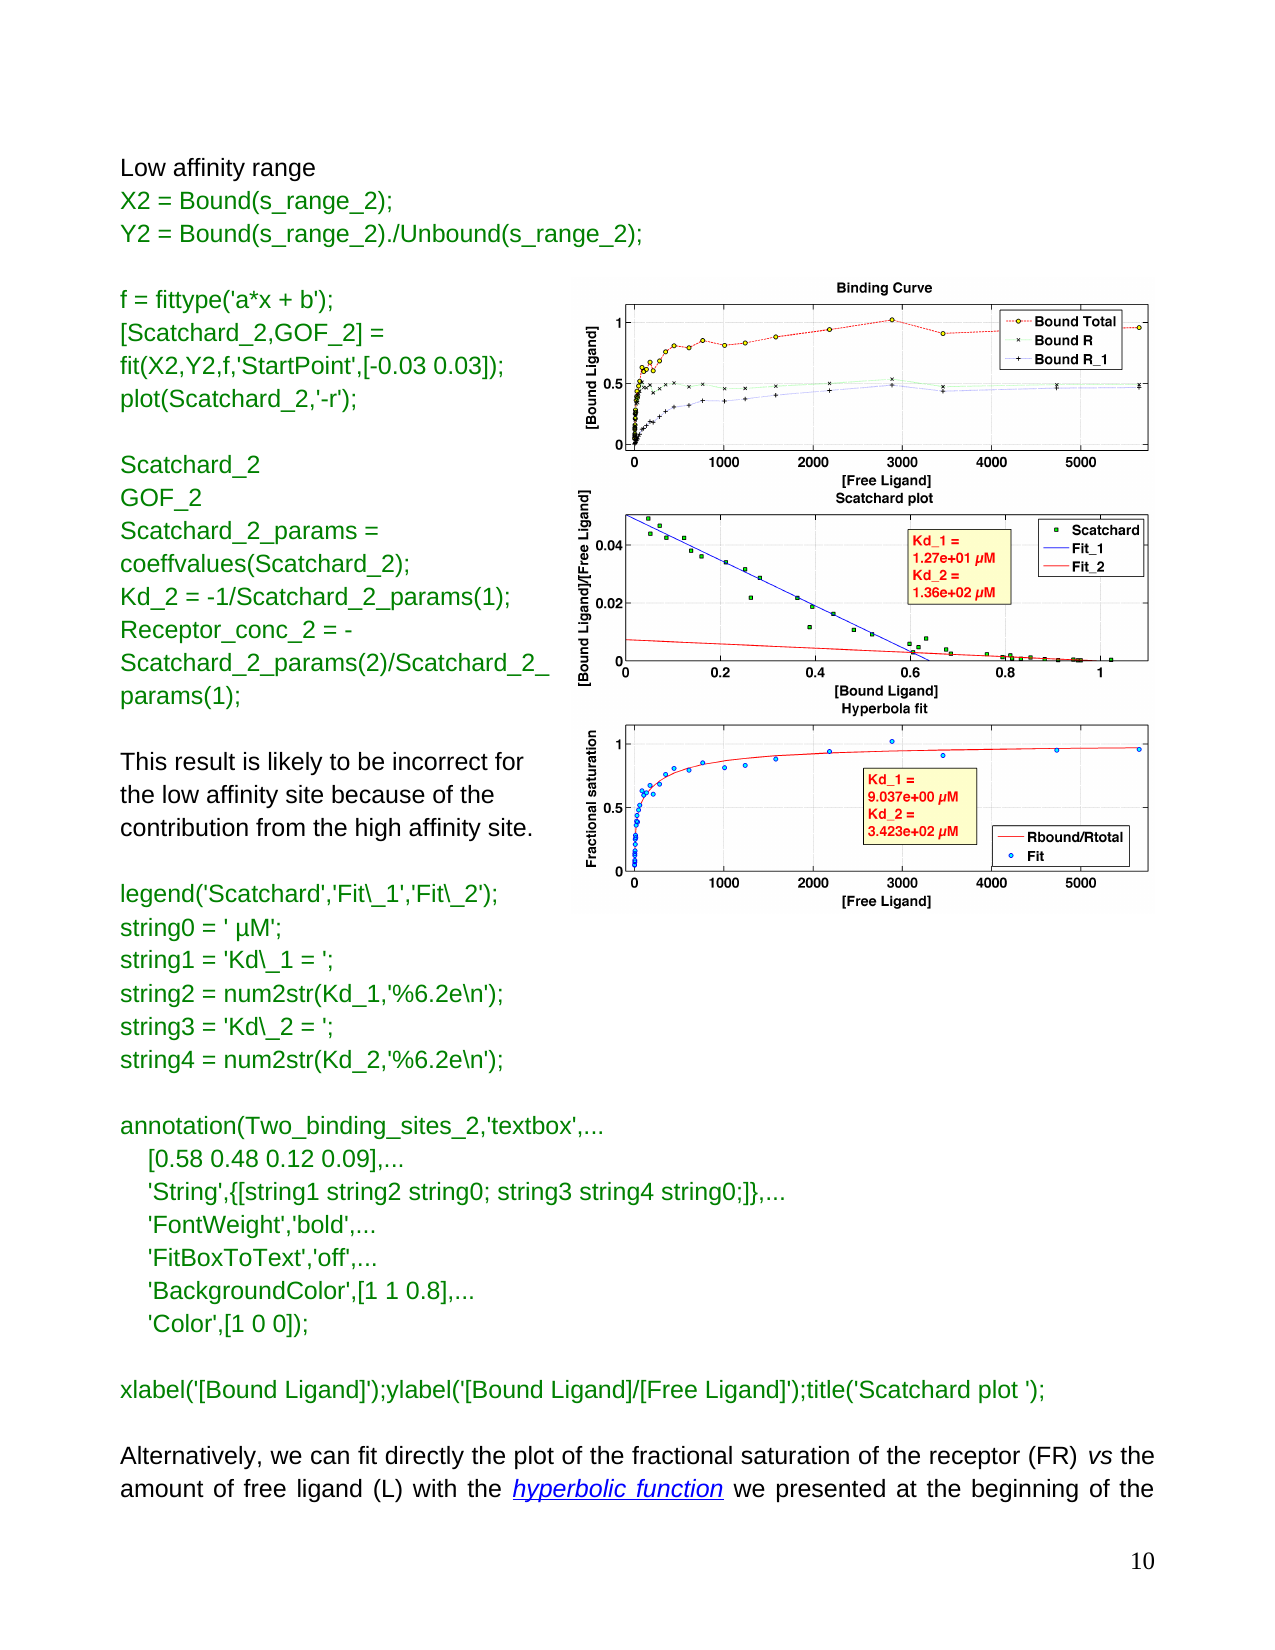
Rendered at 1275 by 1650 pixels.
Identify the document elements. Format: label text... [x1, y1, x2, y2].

text string0 = ' µM'; [120, 912, 1155, 941]
text f = fittype('a*x + b'); [120, 285, 571, 314]
text Scatchard_2_params = coeffvalues(Scatchard_2); [120, 516, 571, 578]
text 'BackgroundColor',[1 1 0.8],... [120, 1276, 1155, 1304]
text xlabel('[Bound Ligand]');ylabel('[Bound Ligand]/[Free Ligand]');title('Scatchard plot '); [120, 1375, 1155, 1403]
text string2 = num2str(Kd_1,'%6.2e\n'); [120, 978, 1155, 1007]
text X2 = Bound(s_range_2); [120, 186, 1155, 215]
picture [571, 277, 1156, 914]
text string1 = 'Kd\_1 = '; [120, 946, 1155, 974]
text 'Color',[1 0 0]); [120, 1309, 1155, 1337]
text 'String',{[string1 string2 string0; string3 string4 string0;]},... [120, 1177, 1155, 1205]
text string3 = 'Kd\_2 = '; [120, 1012, 1155, 1040]
text Kd_2 = -1/Scatchard_2_params(1); [120, 582, 571, 611]
text annotation(Two_binding_sites_2,'textbox',... [120, 1111, 1155, 1139]
text Low affinity range [120, 153, 1155, 182]
text GOF_2 [120, 483, 571, 512]
text 'FitBoxToText','off',... [120, 1243, 1155, 1271]
text [0.58 0.48 0.12 0.09],... [120, 1144, 1155, 1172]
text legend('Scatchard','Fit\_1','Fit\_2'); [120, 879, 571, 908]
text Receptor_conc_2 = -Scatchard_2_params(2)/Scatchard_2_params(1); [120, 615, 571, 710]
text Scatchard_2 [120, 450, 571, 479]
text [Scatchard_2,GOF_2] = fit(X2,Y2,f,'StartPoint',[-0.03 0.03]); [120, 318, 571, 380]
text Y2 = Bound(s_range_2)./Unbound(s_range_2); [120, 219, 1155, 248]
text string4 = num2str(Kd_2,'%6.2e\n'); [120, 1044, 1155, 1073]
text 'FontWeight','bold',... [120, 1210, 1155, 1238]
text plot(Scatchard_2,'-r'); [120, 384, 571, 413]
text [120, 1441, 1155, 1503]
text This result is likely to be incorrect for the low affinity site because of the contribution from the high affinity site. [120, 747, 571, 842]
